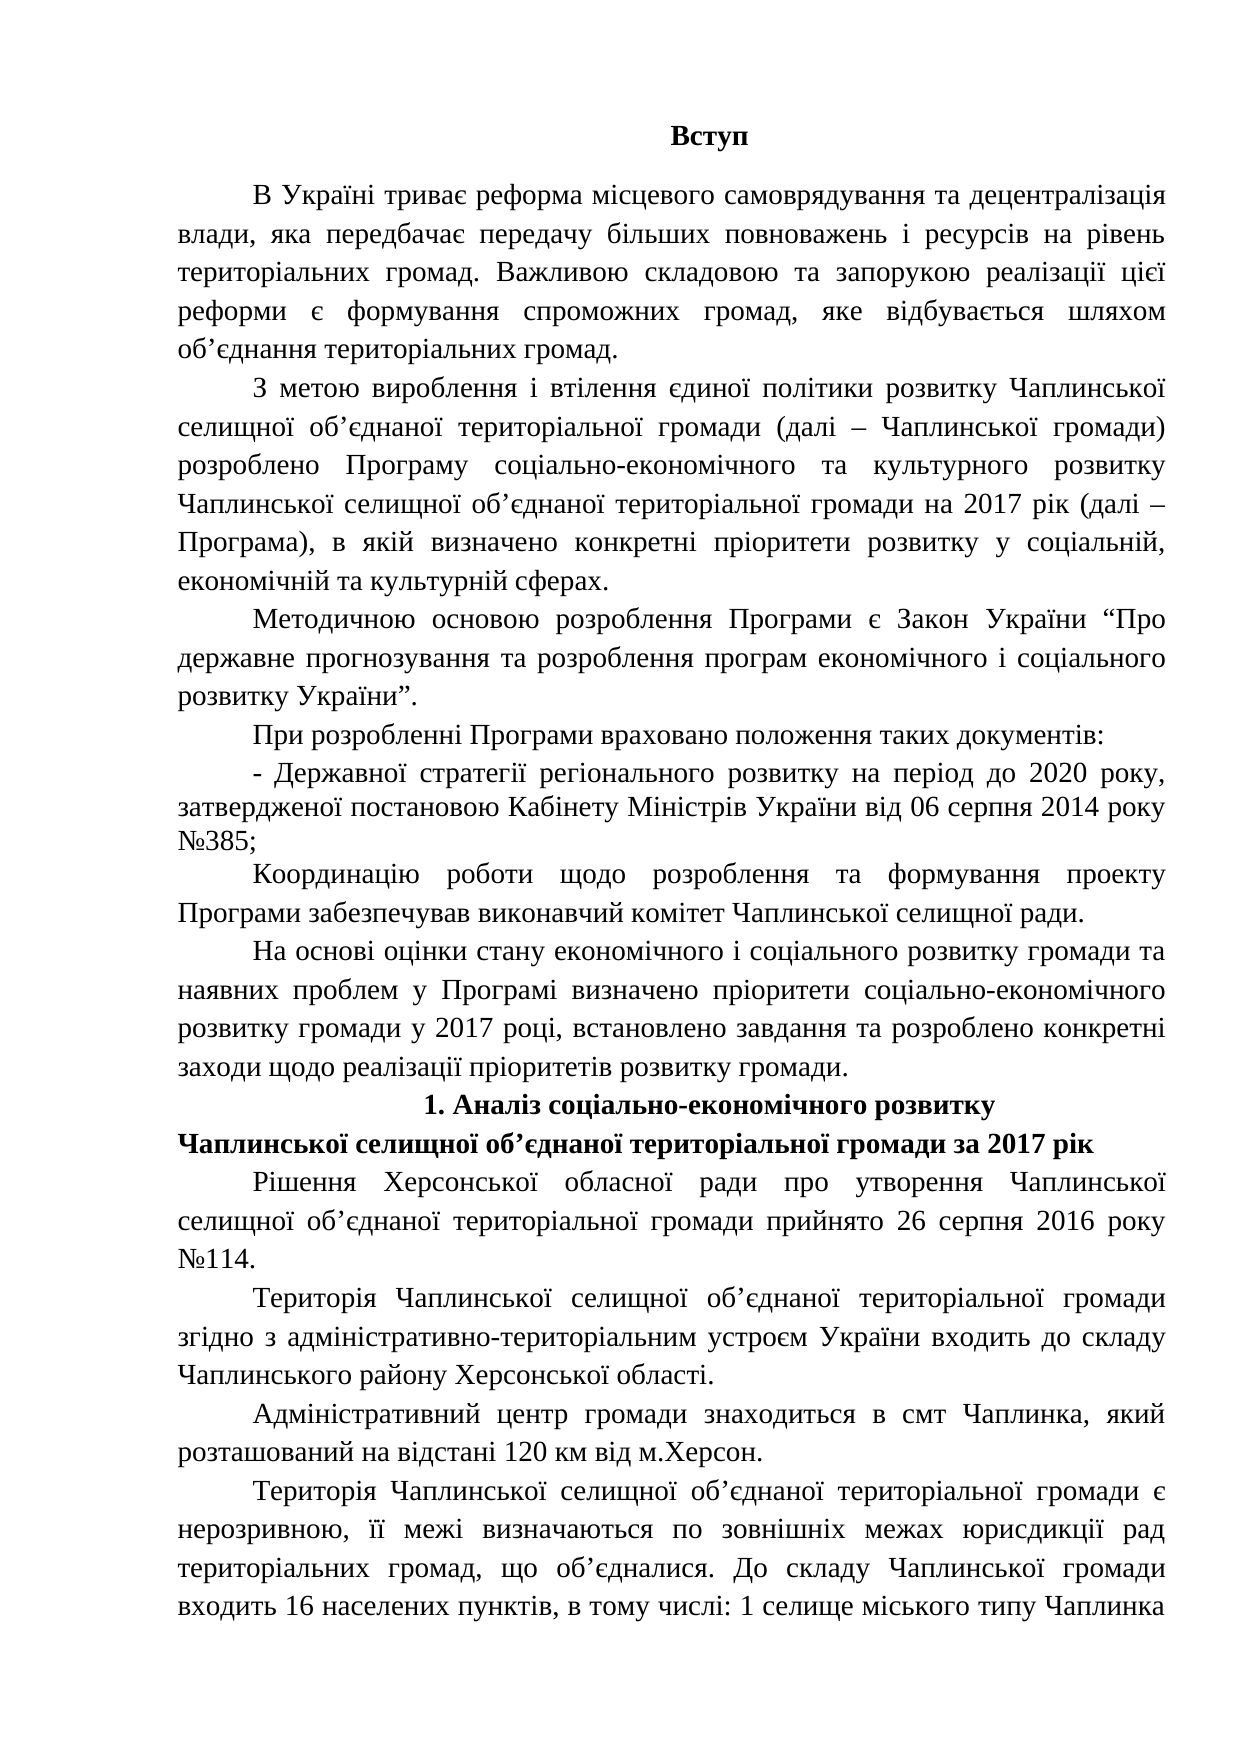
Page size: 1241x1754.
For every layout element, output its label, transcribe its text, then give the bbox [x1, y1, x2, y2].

text 1. Аналіз соціально-економічного розвитку [177, 1087, 1167, 1121]
text На основі оцінки стану економічного і соціального розвитку громади та наявних проблем у Програмі визначено пріоритети соціально-економічного розвитку громади у 2017 році, встановлено завдання та розроблено конкретні заходи щодо реалізації пріоритетів розвитку громади. [177, 933, 1167, 1082]
text Адміністративний центр громади знаходиться в смт Чаплинка, який розташований на відстані від м.Херсон. [177, 1396, 1167, 1468]
text При розробленні Програми враховано положення таких документів: [177, 717, 1167, 751]
text Методичною основою розроблення Програми є Закон України “Про державне прогнозування та розроблення програм економічного і соціального розвитку України”. [177, 601, 1167, 712]
text В Україні триває реформа місцевого самоврядування та децентралізація влади, яка передбачає передачу більших повноважень і ресурсів на рівень територіальних громад. Важливою складовою та запорукою реалізації цієї реформи є формування спроможних громад, яке відбувається шляхом об’єднання територіальних громад. [177, 177, 1167, 365]
text З метою вироблення і втілення єдиної політики розвитку Чаплинської селищної об’єднаної територіальної громади (далі – Чаплинської громади) розроблено Програму соціально-економічного та культурного розвитку Чаплинської селищної об’єднаної територіальної громади на 2017 рік (далі – Програма), в якій визначено конкретні пріоритети розвитку у соціальній, економічній та культурній сферах. [177, 370, 1167, 596]
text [177, 1473, 1167, 1622]
text Чаплинської селищної об’єднаної територіальної громади за 2017 рік [177, 1126, 1167, 1159]
text Вступ [177, 118, 1167, 152]
list Державної стратегії регіонального розвитку на період до 2020 року, затвердженої постановою Кабінету Міністрів України від 06 серпня 2014 року №385; [177, 756, 1167, 856]
text Рішення Херсонської обласної ради про утворення Чаплинської селищної об’єднаної територіальної громади прийнято 26 серпня 2016 року №114. [177, 1164, 1167, 1275]
text Територія Чаплинської селищної об’єднаної територіальної громади згідно з адміністративно-територіальним устроєм України входить до складу Чаплинського району Херсонської області. [177, 1280, 1167, 1391]
text Координацію роботи щодо розроблення та формування проекту Програми забезпечував виконавчий комітет Чаплинської селищної ради. [177, 856, 1167, 928]
